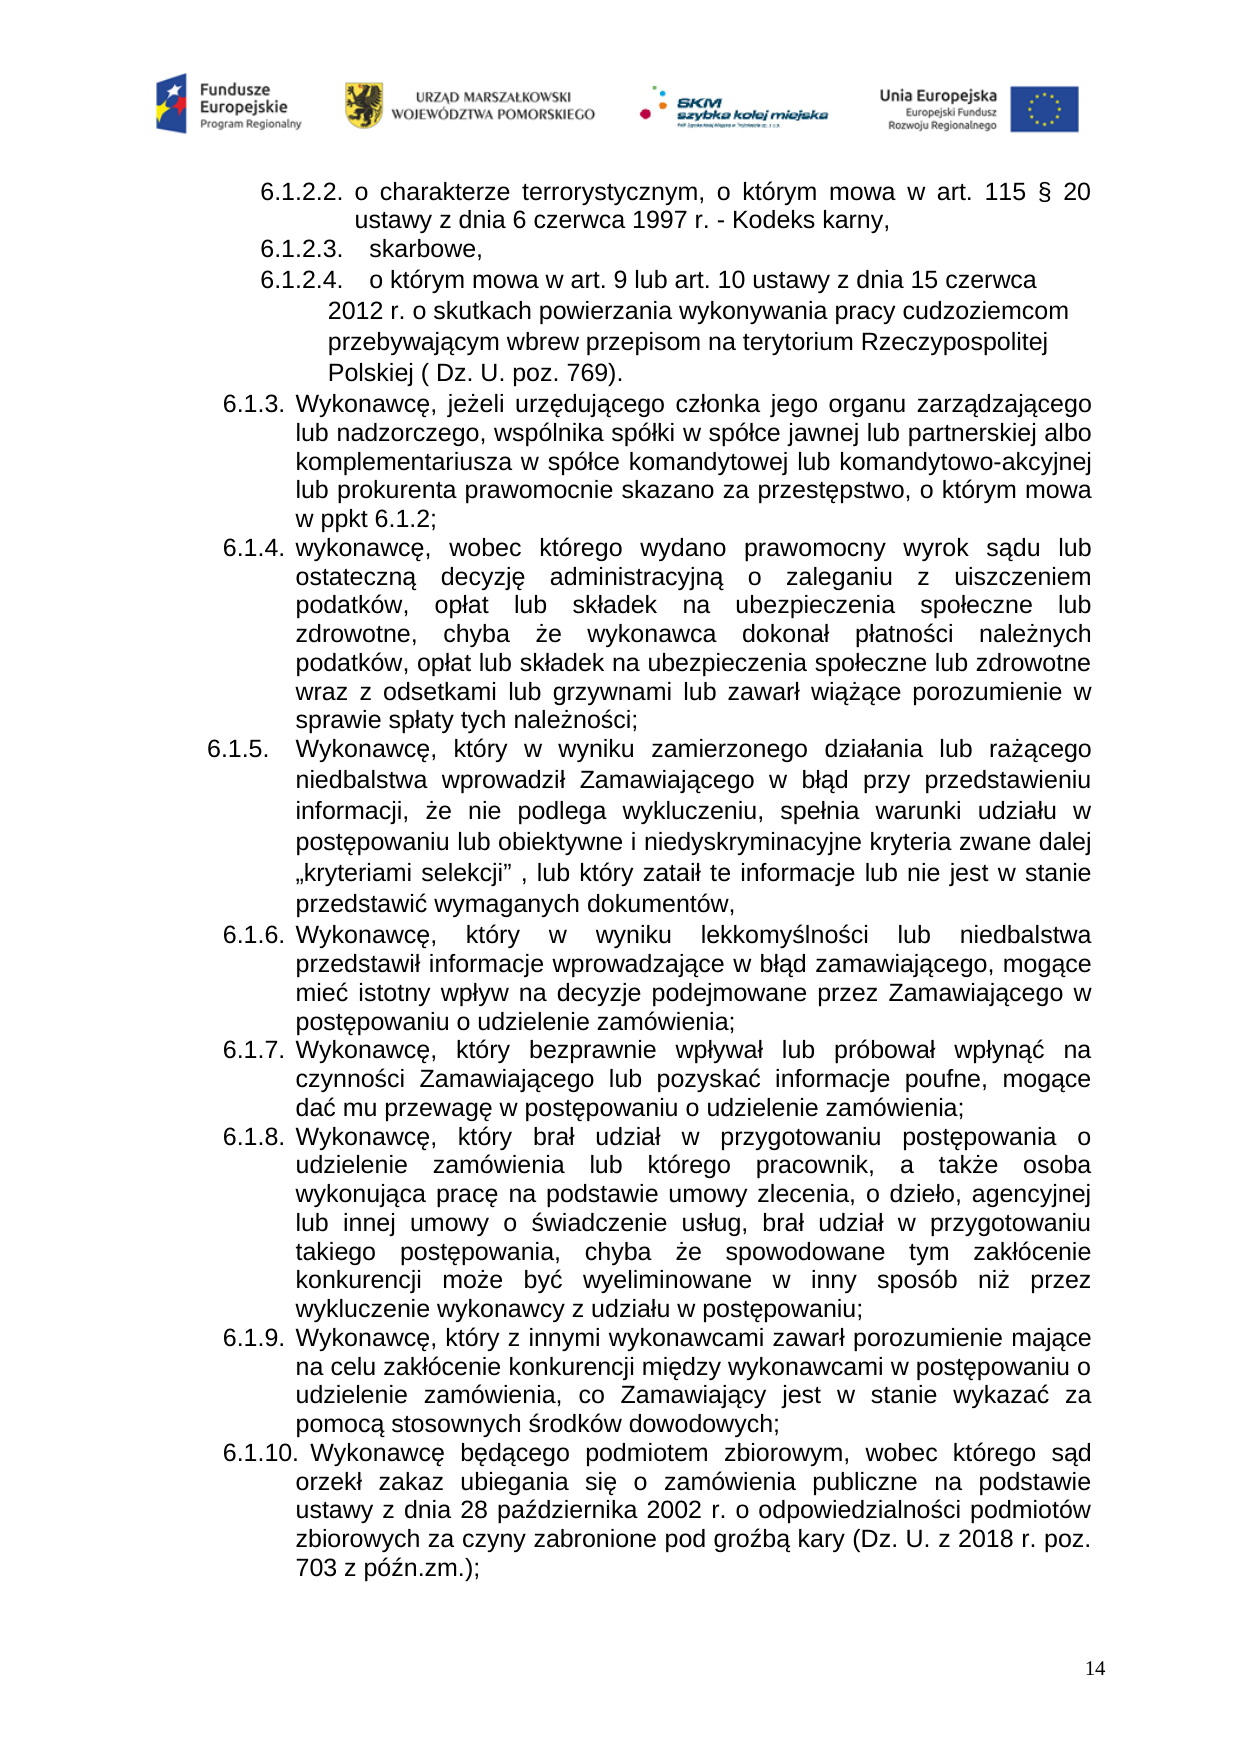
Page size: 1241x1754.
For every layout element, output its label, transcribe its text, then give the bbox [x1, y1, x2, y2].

list o charakterze terrorystycznym, o którym mowa w art. 115 § 20 ustawy z dnia 6 czerwca 1997 r. - Kodeks karny, [260, 176, 1093, 234]
list wykonawcę, wobec którego wydano prawomocny wyrok sądu lub ostateczną decyzję administracyjną o zaleganiu z uiszczeniem podatków, opłat lub składek na ubezpieczenia społeczne lub zdrowotne, chyba że wykonawca dokonał płatności należnych podatków, opłat lub składek na ubezpieczenia społeczne lub zdrowotne wraz z odsetkami lub grzywnami lub zawarł wiążące porozumienie w sprawie spłaty tych należności; [223, 533, 1093, 734]
list Wykonawcę, jeżeli urzędującego członka jego organu zarządzającego lub nadzorczego, wspólnika spółki w spółce jawnej lub partnerskiej albo komplementariusza w spółce komandytowej lub komandytowo-akcyjnej lub prokurenta prawomocnie skazano za przestępstwo, o którym mowa w ppkt 6.1.2; [223, 389, 1093, 533]
picture [147, 73, 1093, 148]
list Wykonawcę będącego podmiotem zbiorowym, wobec którego sąd orzekł zakaz ubiegania się o zamówienia publiczne na podstawie ustawy z dnia 28 października 2002 r. o odpowiedzialności podmiotów zbiorowych za czyny zabronione pod groźbą kary (Dz. U. z 2018 r. poz. 703 z późn.zm.); [223, 1438, 1093, 1582]
list Wykonawcę, który z innymi wykonawcami zawarł porozumienie mające na celu zakłócenie konkurencji między wykonawcami w postępowaniu o udzielenie zamówienia, co Zamawiający jest w stanie wykazać za pomocą stosownych środków dowodowych; [223, 1323, 1093, 1438]
list Wykonawcę, który bezprawnie wpływał lub próbował wpłynąć na czynności Zamawiającego lub pozyskać informacje poufne, mogące dać mu przewagę w postępowaniu o udzielenie zamówienia; [223, 1035, 1093, 1122]
list skarbowe, [260, 234, 1093, 263]
list Wykonawcę, który w wyniku zamierzonego działania lub rażącego niedbalstwa wprowadził Zamawiającego w błąd przy przedstawieniu informacji, że nie podlega wykluczeniu, spełnia warunki udziału w postępowaniu lub obiektywne i niedyskryminacyjne kryteria zwane dalej „kryteriami selekcji” , lub który zataił te informacje lub nie jest w stanie przedstawić wymaganych dokumentów, [207, 734, 1093, 918]
list Wykonawcę, który w wyniku lekkomyślności lub niedbalstwa przedstawił informacje wprowadzające w błąd zamawiającego, mogące mieć istotny wpływ na decyzje podejmowane przez Zamawiającego w postępowaniu o udzielenie zamówienia; [223, 920, 1093, 1035]
list Wykonawcę, który brał udział w przygotowaniu postępowania o udzielenie zamówienia lub którego pracownik, a także osoba wykonująca pracę na podstawie umowy zlecenia, o dzieło, agencyjnej lub innej umowy o świadczenie usług, brał udział w przygotowaniu takiego postępowania, chyba że spowodowane tym zakłócenie konkurencji może być wyeliminowane w inny sposób niż przez wykluczenie wykonawcy z udziału w postępowaniu; [223, 1122, 1093, 1323]
list o którym mowa w art. 9 lub art. 10 ustawy z dnia 15 czerwca 2012 r. o skutkach powierzania wykonywania pracy cudzoziemcom przebywającym wbrew przepisom na terytorium Rzeczypospolitej Polskiej ( Dz. U. poz. 769). [260, 265, 1093, 387]
